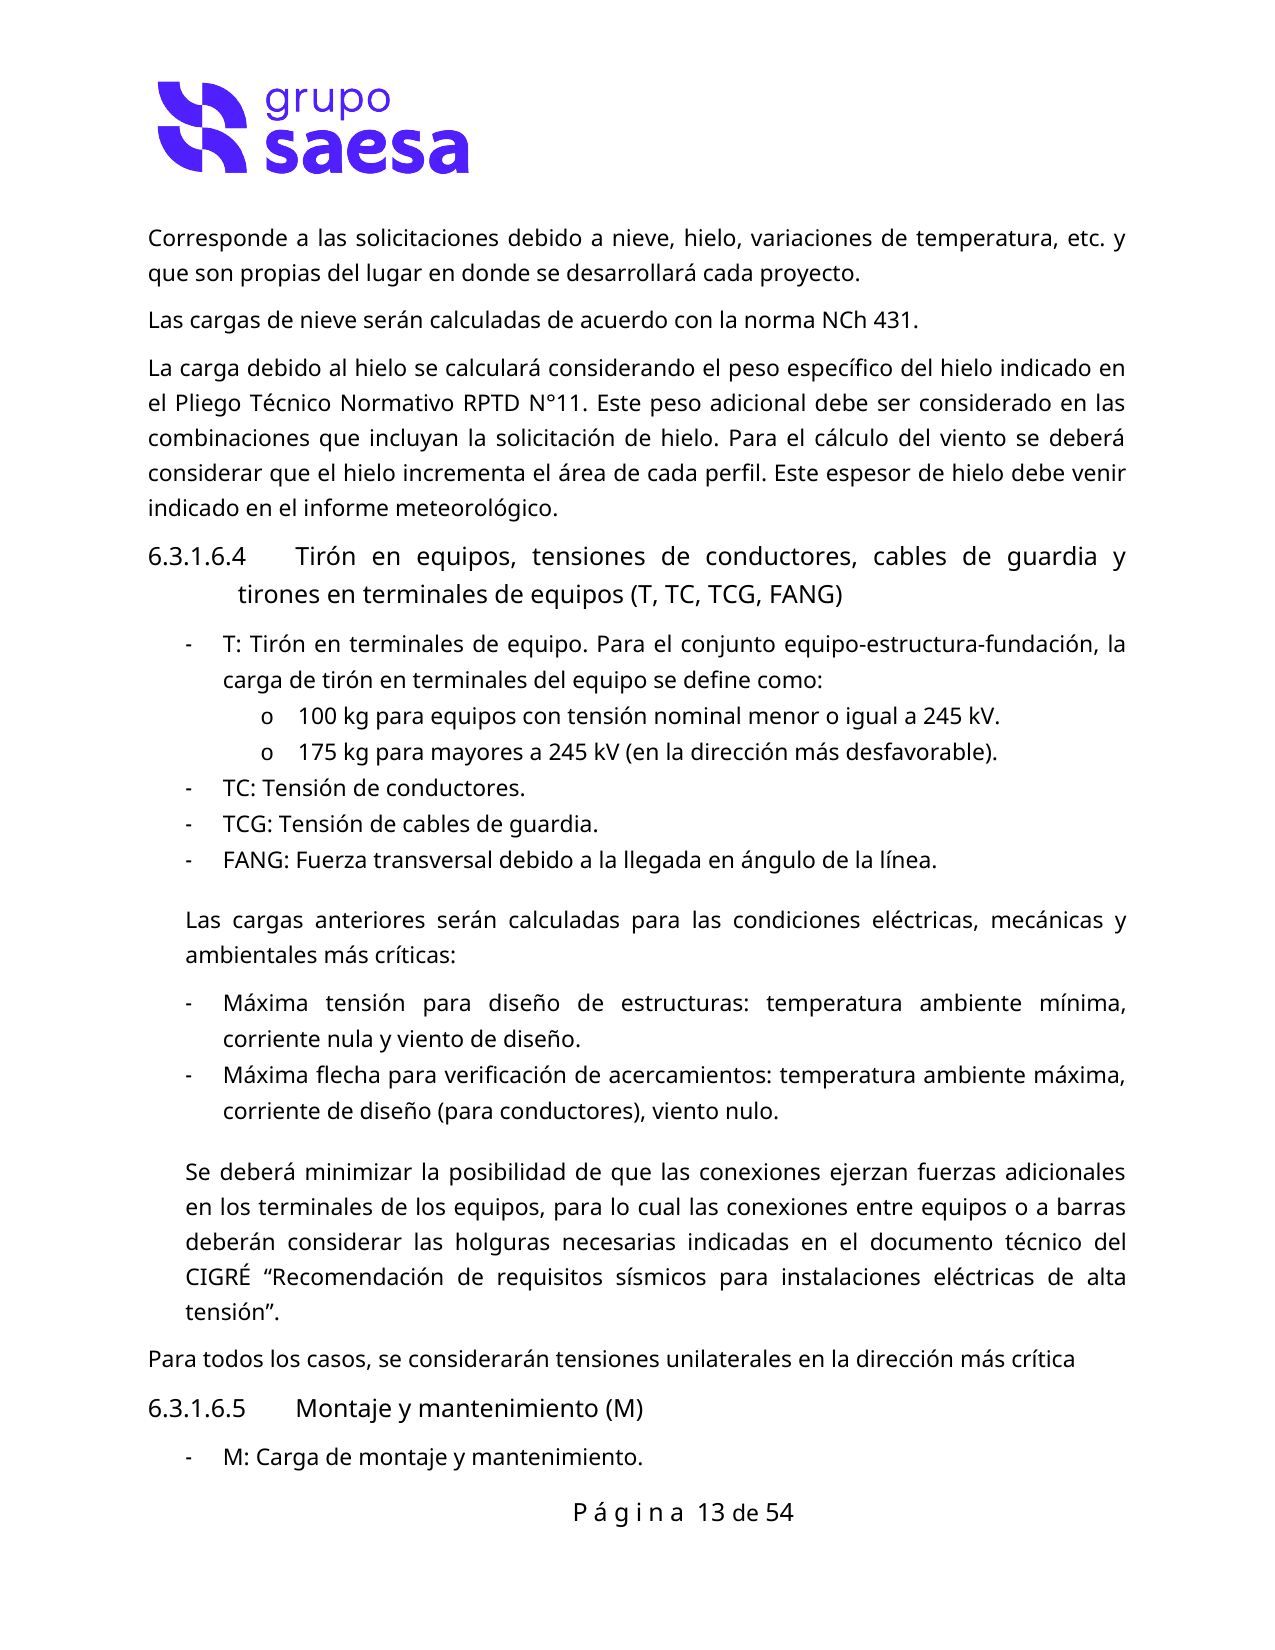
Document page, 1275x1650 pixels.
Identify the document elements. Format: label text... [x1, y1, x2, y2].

subtitle Montaje y mantenimiento (M) [148, 1391, 1127, 1425]
text Para todos los casos, se considerarán tensiones unilaterales en la dirección más crítica [148, 1343, 1127, 1374]
text Se deberá minimizar la posibilidad de que las conexiones ejerzan fuerzas adicionales en los terminales de los equipos, para lo cual las conexiones entre equipos o a barras deberán considerar las holguras necesarias indicadas en el documento técnico del CIGRÉ “Recomendación de requisitos sísmicos para instalaciones eléctricas de alta tensión”. [185, 1156, 1127, 1327]
list 100 kg para equipos con tensión nominal menor o igual a 245 kV. [260, 699, 1127, 731]
list TCG: Tensión de cables de guardia. [185, 808, 1127, 839]
picture [147, 73, 478, 177]
list TC: Tensión de conductores. [185, 772, 1127, 803]
text La carga debido al hielo se calculará considerando el peso específico del hielo indicado en el Pliego Técnico Normativo RPTD N°11. Este peso adicional debe ser considerado en las combinaciones que incluyan la solicitación de hielo. Para el cálculo del viento se deberá considerar que el hielo incrementa el área de cada perfil. Este espesor de hielo debe venir indicado en el informe meteorológico. [148, 351, 1127, 523]
list Máxima flecha para verificación de acercamientos: temperatura ambiente máxima, corriente de diseño (para conductores), viento nulo. [185, 1059, 1127, 1126]
text Las cargas anteriores serán calculadas para las condiciones eléctricas, mecánicas y ambientales más críticas: [185, 904, 1127, 971]
text Las cargas de nieve serán calculadas de acuerdo con la norma NCh 431. [148, 304, 1127, 335]
list Máxima tensión para diseño de estructuras: temperatura ambiente mínima, corriente nula y viento de diseño. [185, 987, 1127, 1054]
text Corresponde a las solicitaciones debido a nieve, hielo, variaciones de temperatura, etc. y que son propias del lugar en donde se desarrollará cada proyecto. [148, 221, 1127, 288]
list FANG: Fuerza transversal debido a la llegada en ángulo de la línea. [185, 843, 1127, 875]
list T: Tirón en terminales de equipo. Para el conjunto equipo-estructura-fundación, la carga de tirón en terminales del equipo se define como: [185, 628, 1127, 695]
list M: Carga de montaje y mantenimiento. [185, 1441, 1127, 1473]
list 175 kg para mayores a 245 kV (en la dirección más desfavorable). [260, 736, 1127, 767]
subtitle Tirón en equipos, tensiones de conductores, cables de guardia y tirones en terminales de equipos (T, TC, TCG, FANG) [148, 539, 1127, 611]
